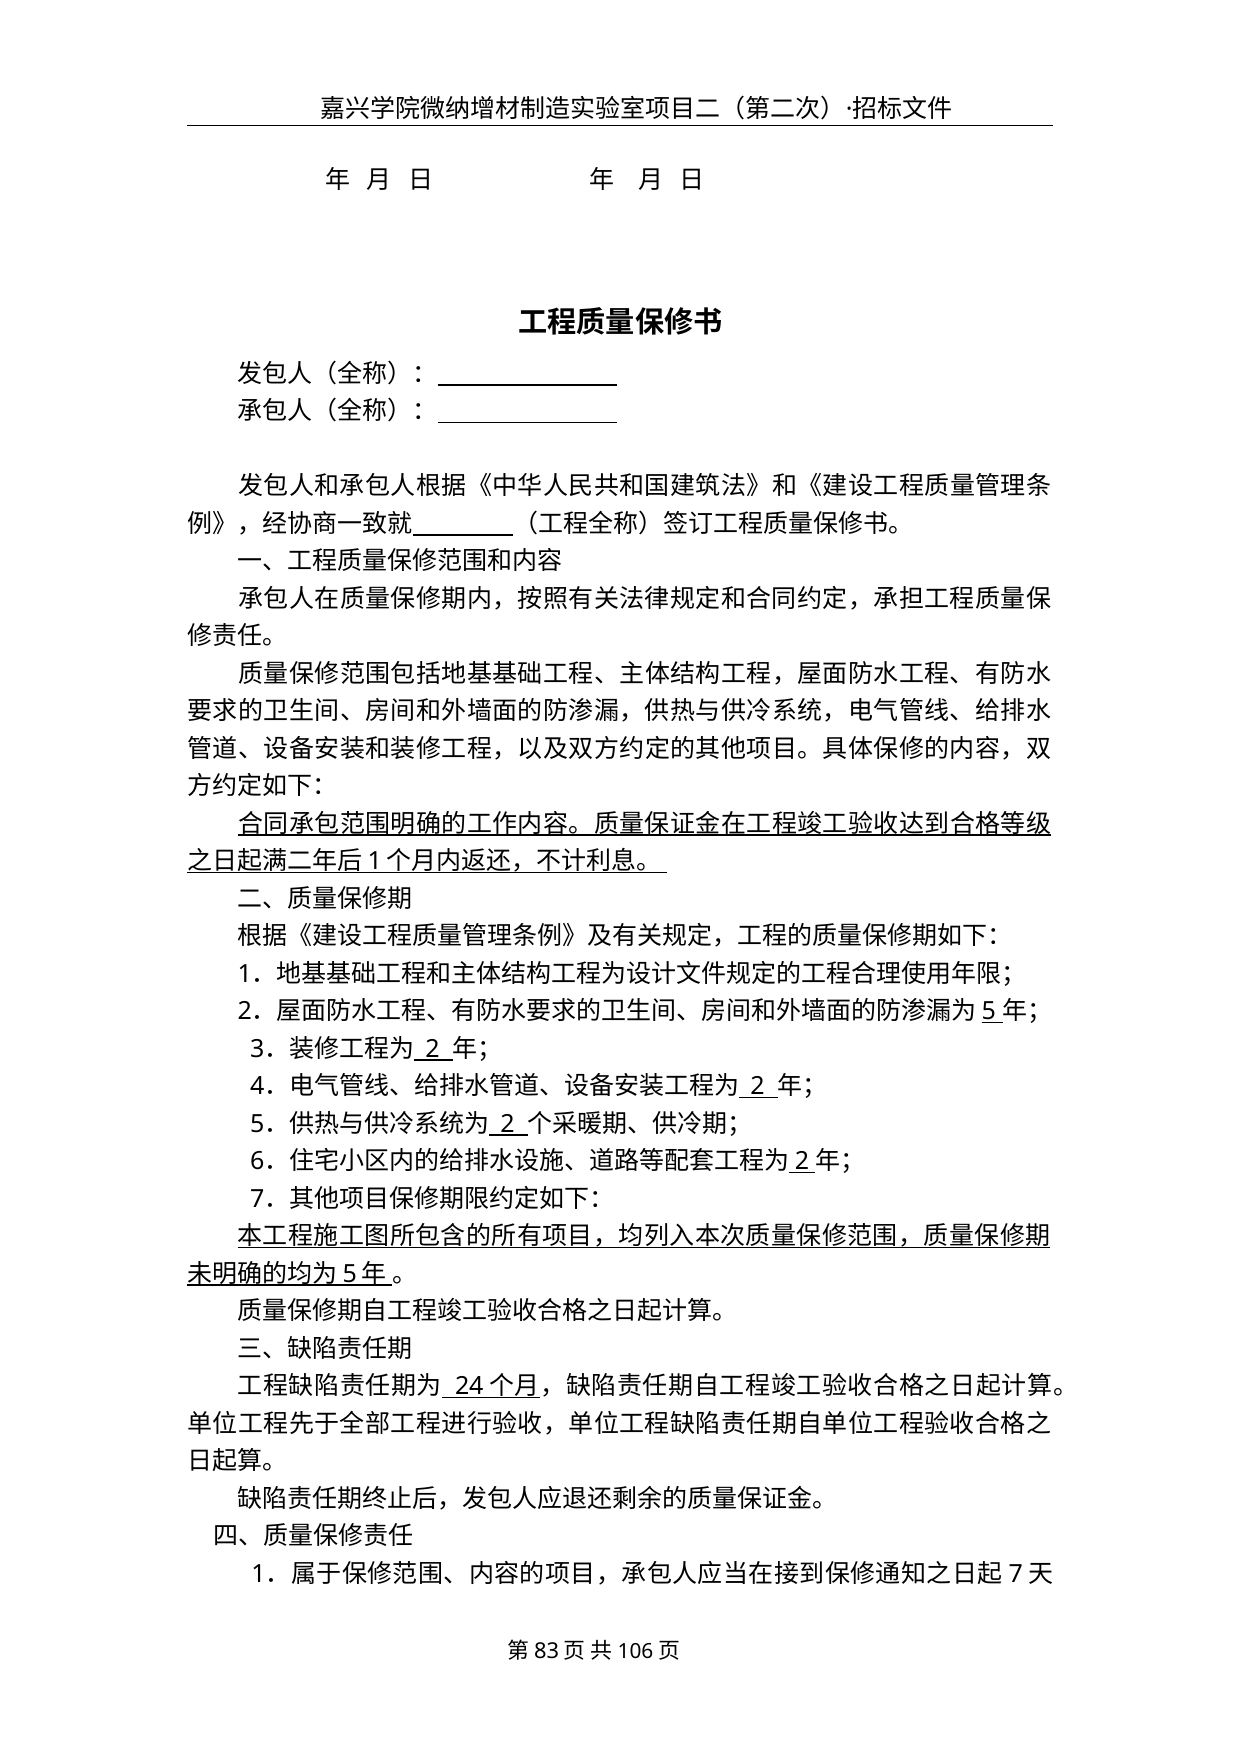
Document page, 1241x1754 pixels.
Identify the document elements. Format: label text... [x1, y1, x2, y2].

text 4．电气管线、给排水管道、设备安装工程为 2 年； [237, 1064, 1053, 1102]
text 根据《建设工程质量管理条例》及有关规定，工程的质量保修期如下： [187, 914, 1053, 952]
text 承包人在质量保修期内，按照有关法律规定和合同约定，承担工程质量保修责任。 [187, 577, 1053, 652]
text 工程缺陷责任期为 24个月，缺陷责任期自工程竣工验收合格之日起计算。单位工程先于全部工程进行验收，单位工程缺陷责任期自单位工程验收合格之日起算。 [187, 1364, 1053, 1477]
text 承包人（全称）： [187, 389, 1053, 427]
text 2．屋面防水工程、有防水要求的卫生间、房间和外墙面的防渗漏为5 年； [187, 989, 1053, 1027]
text 6．住宅小区内的给排水设施、道路等配套工程为 2 年； [237, 1139, 1053, 1177]
text 3．装修工程为 2 年； [237, 1027, 1053, 1064]
text 三、缺陷责任期 [187, 1327, 1053, 1364]
text 合同承包范围明确的工作内容。质量保证金在工程竣工验收达到合格等级之日起满二年后1个月内返还，不计利息。 [187, 802, 1053, 877]
text 本工程施工图所包含的所有项目，均列入本次质量保修范围，质量保修期未明确的均为5年 。 [187, 1214, 1053, 1289]
text 四、质量保修责任 [187, 1514, 1053, 1552]
text 质量保修期自工程竣工验收合格之日起计算。 [187, 1289, 1053, 1327]
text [200, 1552, 1053, 1589]
text 1．地基基础工程和主体结构工程为设计文件规定的工程合理使用年限； [187, 952, 1053, 989]
text 二、质量保修期 [187, 877, 1053, 914]
text 年 月 日 年 月 日 [187, 150, 1053, 198]
text 缺陷责任期终止后，发包人应退还剩余的质量保证金。 [187, 1477, 1053, 1514]
text 发包人和承包人根据《中华人民共和国建筑法》和《建设工程质量管理条例》，经协商一致就 （工程全称）签订工程质量保修书。 [187, 464, 1053, 539]
text 一、工程质量保修范围和内容 [187, 539, 1053, 577]
text 质量保修范围包括地基基础工程、主体结构工程，屋面防水工程、有防水要求的卫生间、房间和外墙面的防渗漏，供热与供冷系统，电气管线、给排水管道、设备安装和装修工程，以及双方约定的其他项目。具体保修的内容，双方约定如下： [187, 652, 1053, 802]
text 7．其他项目保修期限约定如下： [237, 1177, 1053, 1214]
text 发包人（全称）： [187, 352, 1053, 389]
text 工程质量保修书 [187, 302, 1053, 339]
text 5．供热与供冷系统为 2 个采暖期、供冷期； [237, 1102, 1053, 1139]
